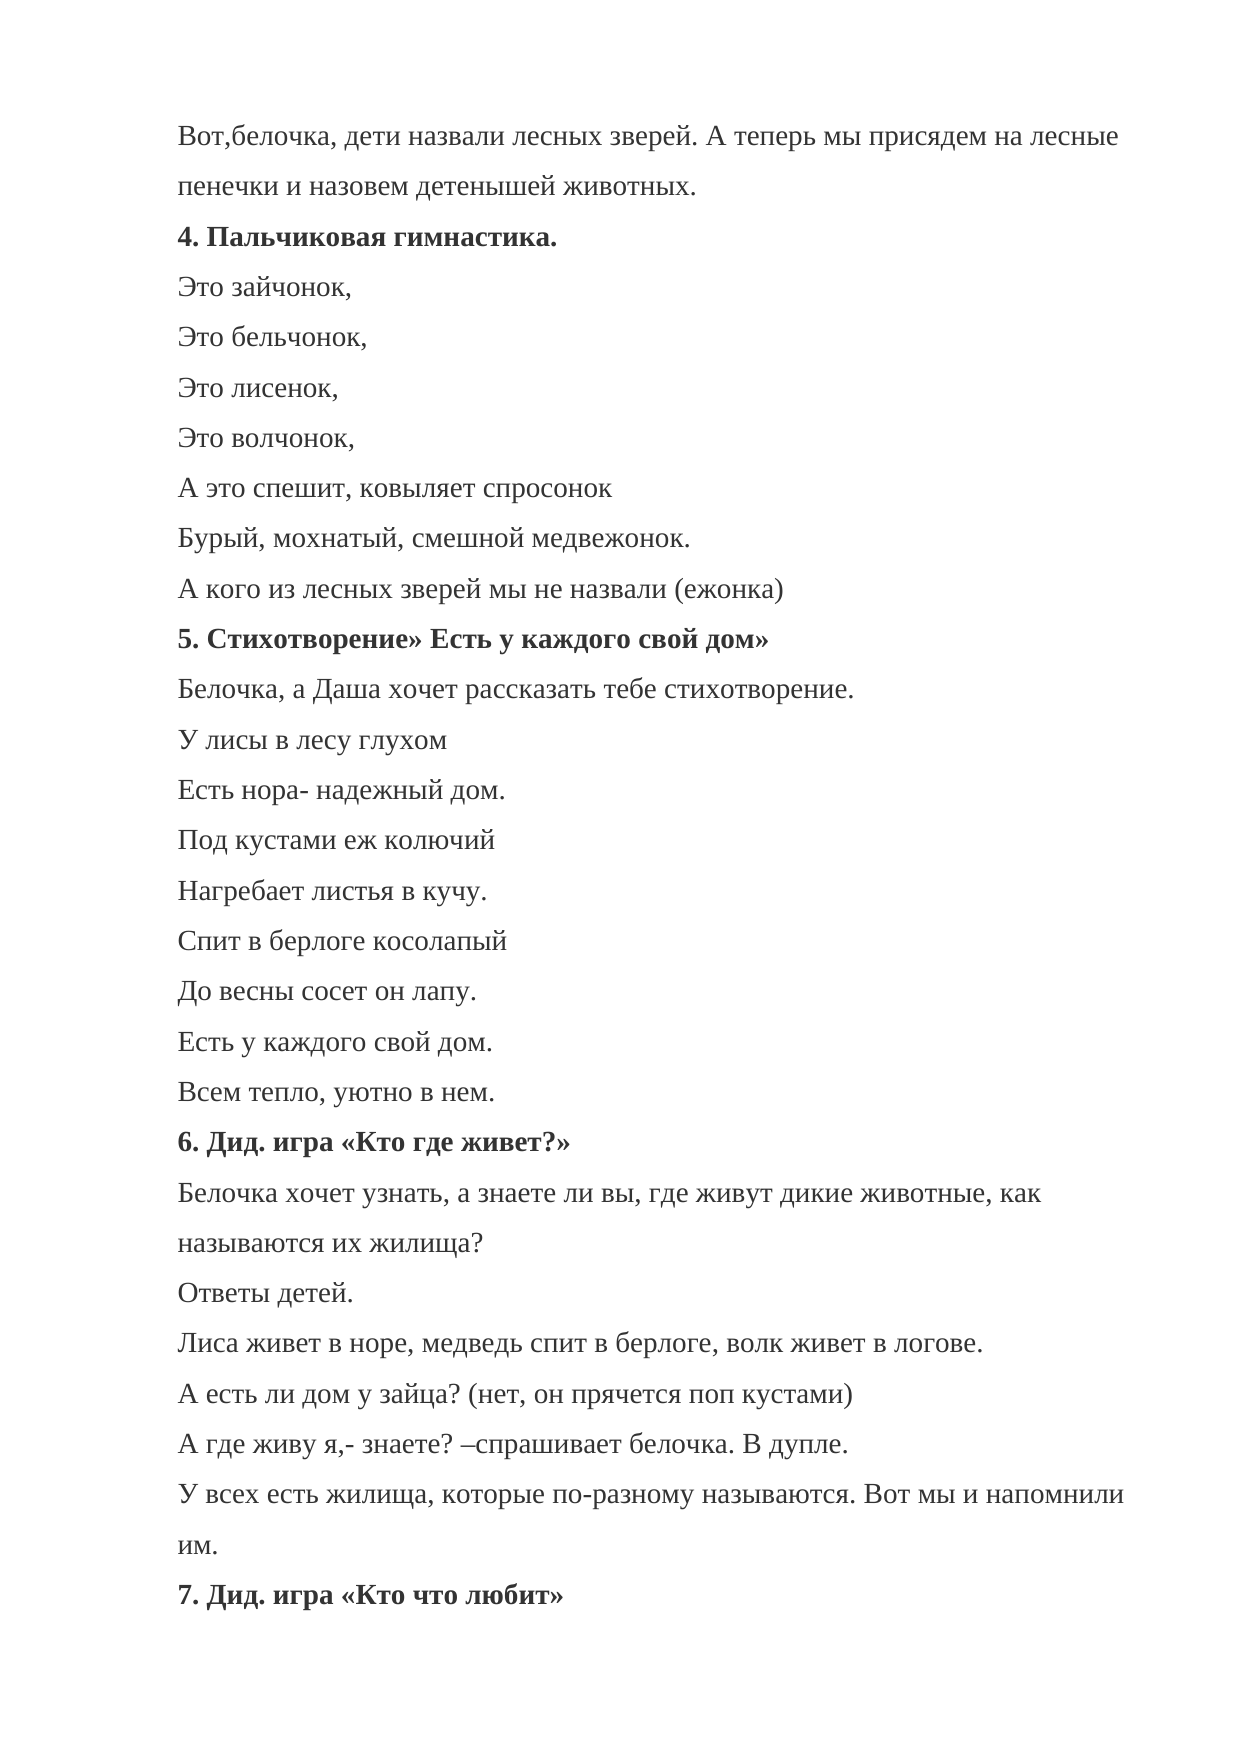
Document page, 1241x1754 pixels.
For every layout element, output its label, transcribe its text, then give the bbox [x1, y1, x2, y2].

text А кого из лесных зверей мы не назвали (ежонка) [177, 571, 1152, 604]
text А есть ли дом у зайца? (нет, он прячется поп кустами) [177, 1376, 1152, 1409]
text Ответы детей. [177, 1275, 1152, 1309]
text У всех есть жилища, которые по-разному называются. Вот мы и напомнили им. [177, 1477, 1152, 1560]
text А это спешит, ковыляет спросонок [177, 470, 1152, 504]
text Бурый, мохнатый, смешной медвежонок. [177, 521, 1152, 554]
text А где живу я,- знаете? –спрашивает белочка. В дупле. [177, 1426, 1152, 1460]
text 7. Дид. игра «Кто что любит» [177, 1577, 1152, 1611]
text Под кустами еж колючий [177, 822, 1152, 856]
text У лисы в лесу глухом [177, 722, 1152, 755]
text Это волчонок, [177, 420, 1152, 453]
text Спит в берлоге косолапый [177, 923, 1152, 957]
text Всем тепло, уютно в нем. [177, 1074, 1152, 1108]
text Белочка хочет узнать, а знаете ли вы, где живут дикие животные, как называются их жилища? [177, 1175, 1152, 1258]
text Это бельчонок, [177, 319, 1152, 353]
text Это зайчонок, [177, 269, 1152, 303]
text Есть нора- надежный дом. [177, 772, 1152, 806]
text Есть у каждого свой дом. [177, 1024, 1152, 1057]
text Белочка, а Даша хочет рассказать тебе стихотворение. [177, 672, 1152, 705]
text До весны сосет он лапу. [177, 973, 1152, 1007]
text 6. Дид. игра «Кто где живет?» [177, 1124, 1152, 1158]
text 4. Пальчиковая гимнастика. [177, 219, 1152, 252]
text Нагребает листья в кучу. [177, 873, 1152, 906]
text Вот,белочка, дети назвали лесных зверей. А теперь мы присядем на лесные пенечки и назовем детенышей животных. [177, 118, 1152, 202]
text 5. Стихотворение» Есть у каждого свой дом» [177, 621, 1152, 655]
text Лиса живет в норе, медведь спит в берлоге, волк живет в логове. [177, 1326, 1152, 1359]
text Это лисенок, [177, 370, 1152, 403]
